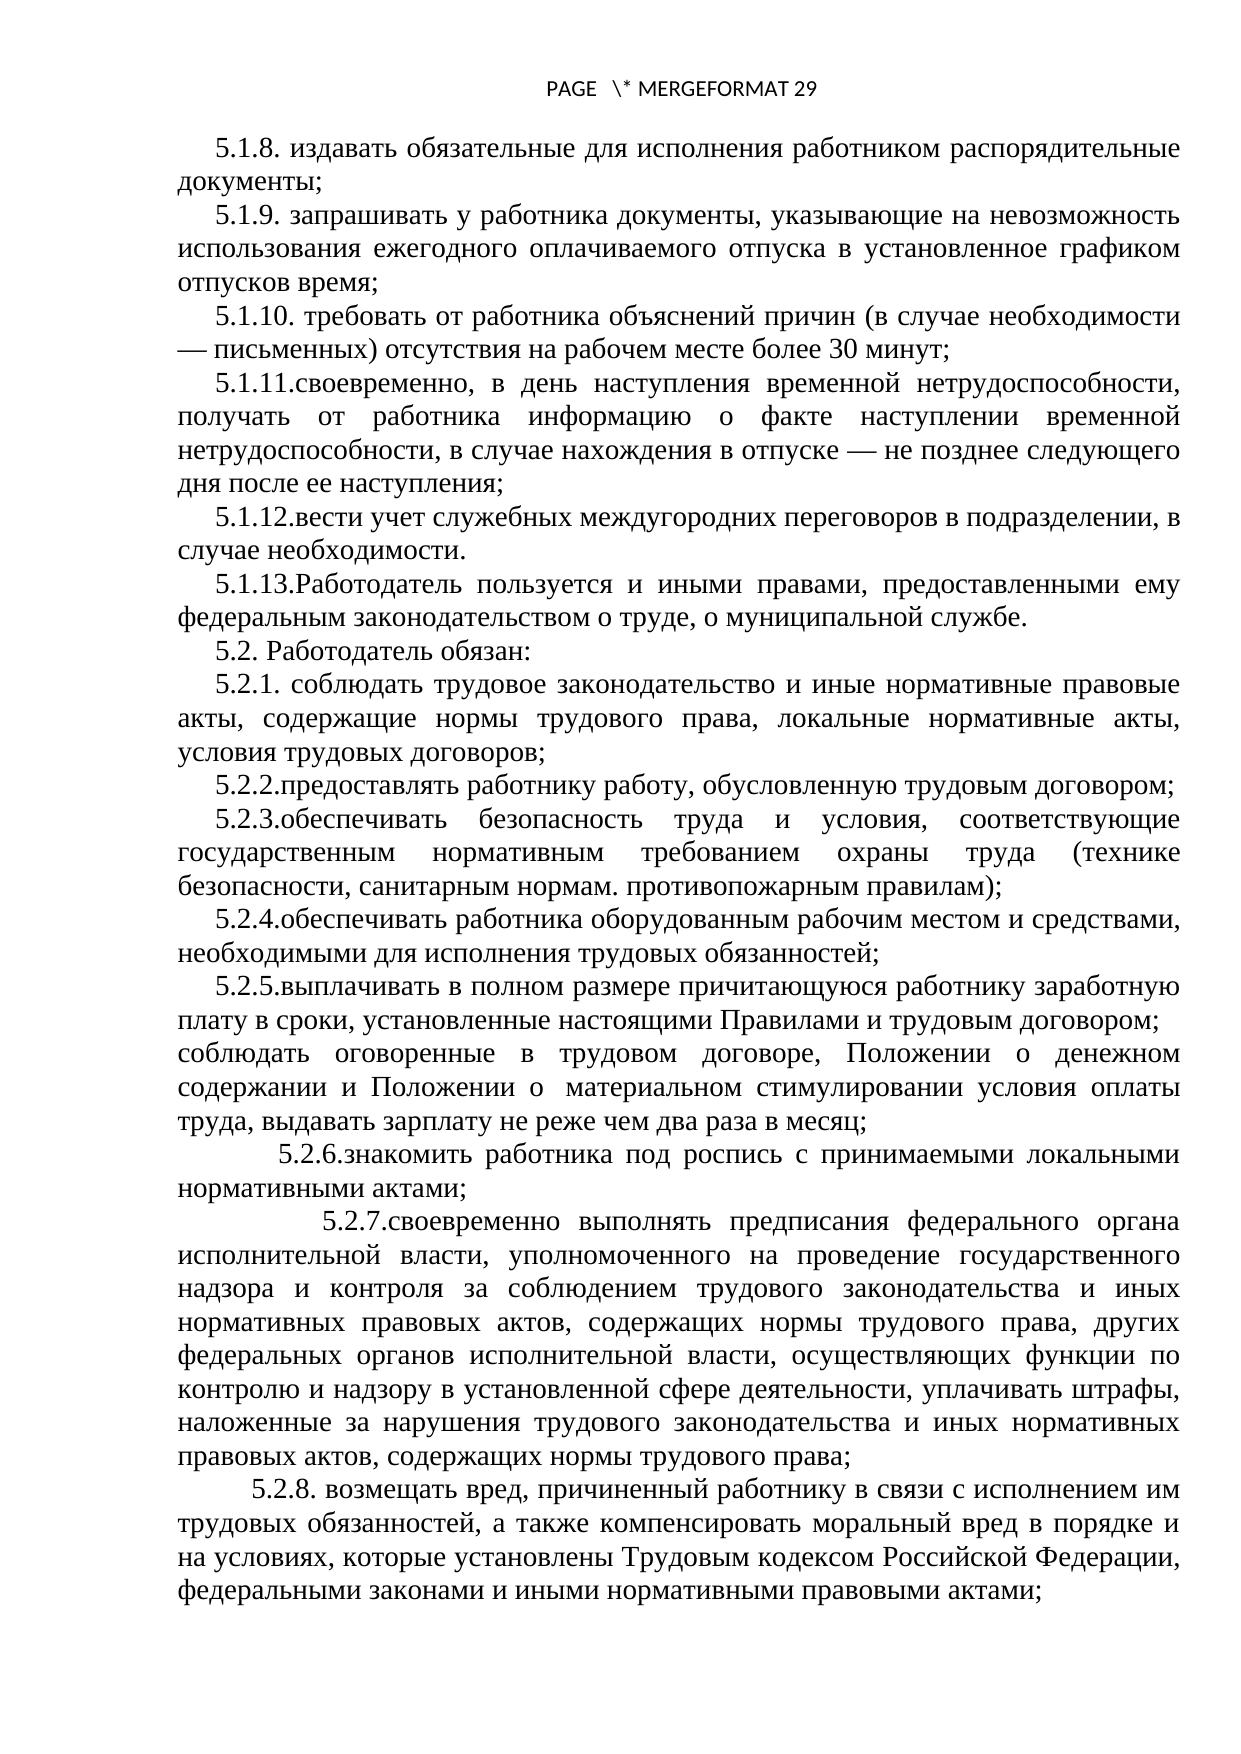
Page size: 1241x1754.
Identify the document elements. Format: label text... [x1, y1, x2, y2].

text 5.2.1. соблюдать трудовое законодательство и иные нормативные правовые акты, содержащие нормы трудового права, локальные нормативные акты, условия трудовых договоров; [177, 667, 1181, 767]
text 5.2.4.обеспечивать работника оборудованным рабочим местом и средствами, необходимыми для исполнения трудовых обязанностей; [177, 901, 1181, 968]
text 5.2.2.предоставлять работнику работу, обусловленную трудовым договором; [177, 767, 1181, 801]
text 5.2.3.обеспечивать безопасность труда и условия, соответствующие государственным нормативным требованием охраны труда (технике безопасности, санитарным нормам. противопожарным правилам); [177, 801, 1181, 901]
text 5.2.7.своевременно выполнять предписания федерального органа исполнительной власти, уполномоченного на проведение государственного надзора и контроля за соблюдением трудового законодательства и иных нормативных правовых актов, содержащих нормы трудового права, других федеральных органов исполнительной власти, осуществляющих функции по контролю и надзору в установленной сфере деятельности, уплачивать штрафы, наложенные за нарушения трудового законодательства и иных нормативных правовых актов, содержащих нормы трудового права; [177, 1203, 1181, 1472]
text 5.2.5.выплачивать в полном размере причитающуюся работнику заработную плату в сроки, установленные настоящими Правилами и трудовым договором; [177, 968, 1181, 1036]
text 5.2. Работодатель обязан: [177, 633, 1181, 667]
text 5.1.10. требовать от работника объяснений причин (в случае необходимости — письменных) отсутствия на рабочем месте более 30 минут; [177, 298, 1181, 365]
text 5.1.12.вести учет служебных междугородних переговоров в подразделении, в случае необходимости. [177, 499, 1181, 566]
text 5.1.8. издавать обязательные для исполнения работником распорядительные документы; [177, 130, 1181, 197]
text 5.2.6.знакомить работника под роспись с принимаемыми локальными нормативными актами; [177, 1136, 1181, 1203]
text 5.1.11.своевременно, в день наступления временной нетрудоспособности, получать от работника информацию о факте наступлении временной нетрудоспособности, в случае нахождения в отпуске — не позднее следующего дня после ее наступления; [177, 365, 1181, 499]
text 5.1.13.Работодатель пользуется и иными правами, предоставленными ему федеральным законодательством о труде, о муниципальной службе. [177, 566, 1181, 633]
text соблюдать оговоренные в трудовом договоре, Положении о денежном содержании и Положении о материальном стимулировании условия оплаты труда, выдавать зарплату не реже чем два раза в месяц; [177, 1036, 1181, 1136]
text 5.1.9. запрашивать у работника документы, указывающие на невозможность использования ежегодного оплачиваемого отпуска в установленное графиком отпусков время; [177, 197, 1181, 298]
text 5.2.8. возмещать вред, причиненный работнику в связи с исполнением им трудовых обязанностей, а также компенсировать моральный вред в порядке и на условиях, которые установлены Трудовым кодексом Российской Федерации, федеральными законами и иными нормативными правовыми актами; [177, 1472, 1181, 1606]
